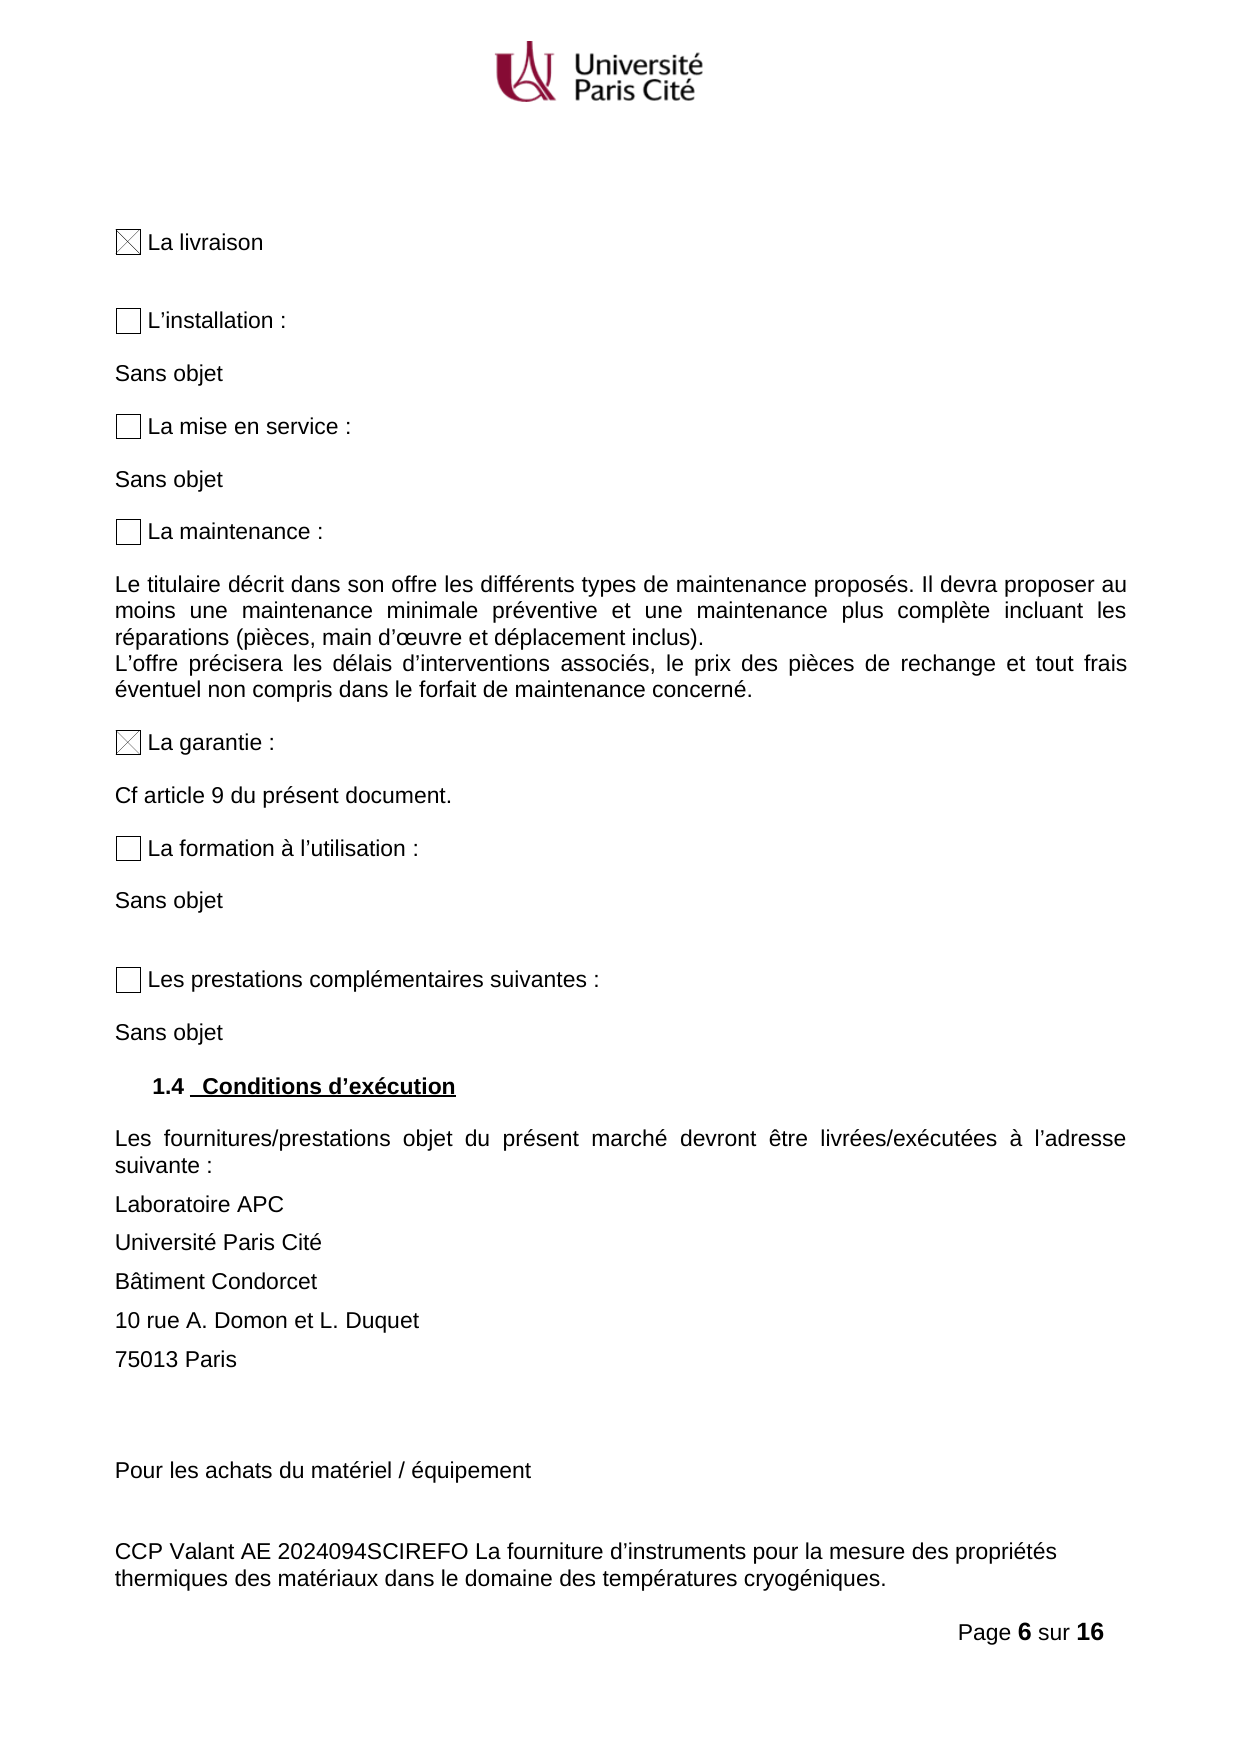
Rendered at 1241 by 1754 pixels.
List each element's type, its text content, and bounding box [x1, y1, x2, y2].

text Laboratoire APC [114, 1191, 1128, 1217]
text La garantie : [114, 729, 1128, 756]
text Sans objet [114, 1019, 1128, 1045]
text 75013 Paris [114, 1346, 1128, 1372]
subtitle Conditions d’exécution [152, 1073, 1128, 1099]
text Cf article 9 du présent document. [114, 782, 1128, 808]
text 10 rue A. Domon et L. Duquet [114, 1307, 1128, 1333]
text La mise en service : [114, 413, 1128, 439]
text L’offre précisera les délais d’interventions associés, le prix des pièces de rechange et tout frais éventuel non compris dans le forfait de maintenance concerné. [114, 650, 1128, 703]
text Bâtiment Condorcet [114, 1268, 1128, 1294]
text Les fournitures/prestations objet du présent marché devront être livrées/exécutées à l’adresse suivante : [114, 1125, 1128, 1178]
text La livraison [114, 228, 1128, 255]
text Sans objet [114, 466, 1128, 492]
text La formation à l’utilisation : [114, 834, 1128, 861]
text Université Paris Cité [114, 1229, 1128, 1256]
text Sans objet [114, 360, 1128, 387]
text La maintenance : [114, 518, 1128, 545]
text Sans objet [114, 887, 1128, 914]
text Pour les achats du matériel / équipement [114, 1457, 1128, 1483]
picture [494, 41, 703, 102]
text Les prestations complémentaires suivantes : [114, 966, 1128, 993]
text Le titulaire décrit dans son offre les différents types de maintenance proposés. Il devra proposer au moins une maintenance minimale préventive et une maintenance plus complète incluant les réparations (pièces, main d’œuvre et déplacement inclus). [114, 571, 1128, 650]
text L’installation : [114, 307, 1128, 334]
